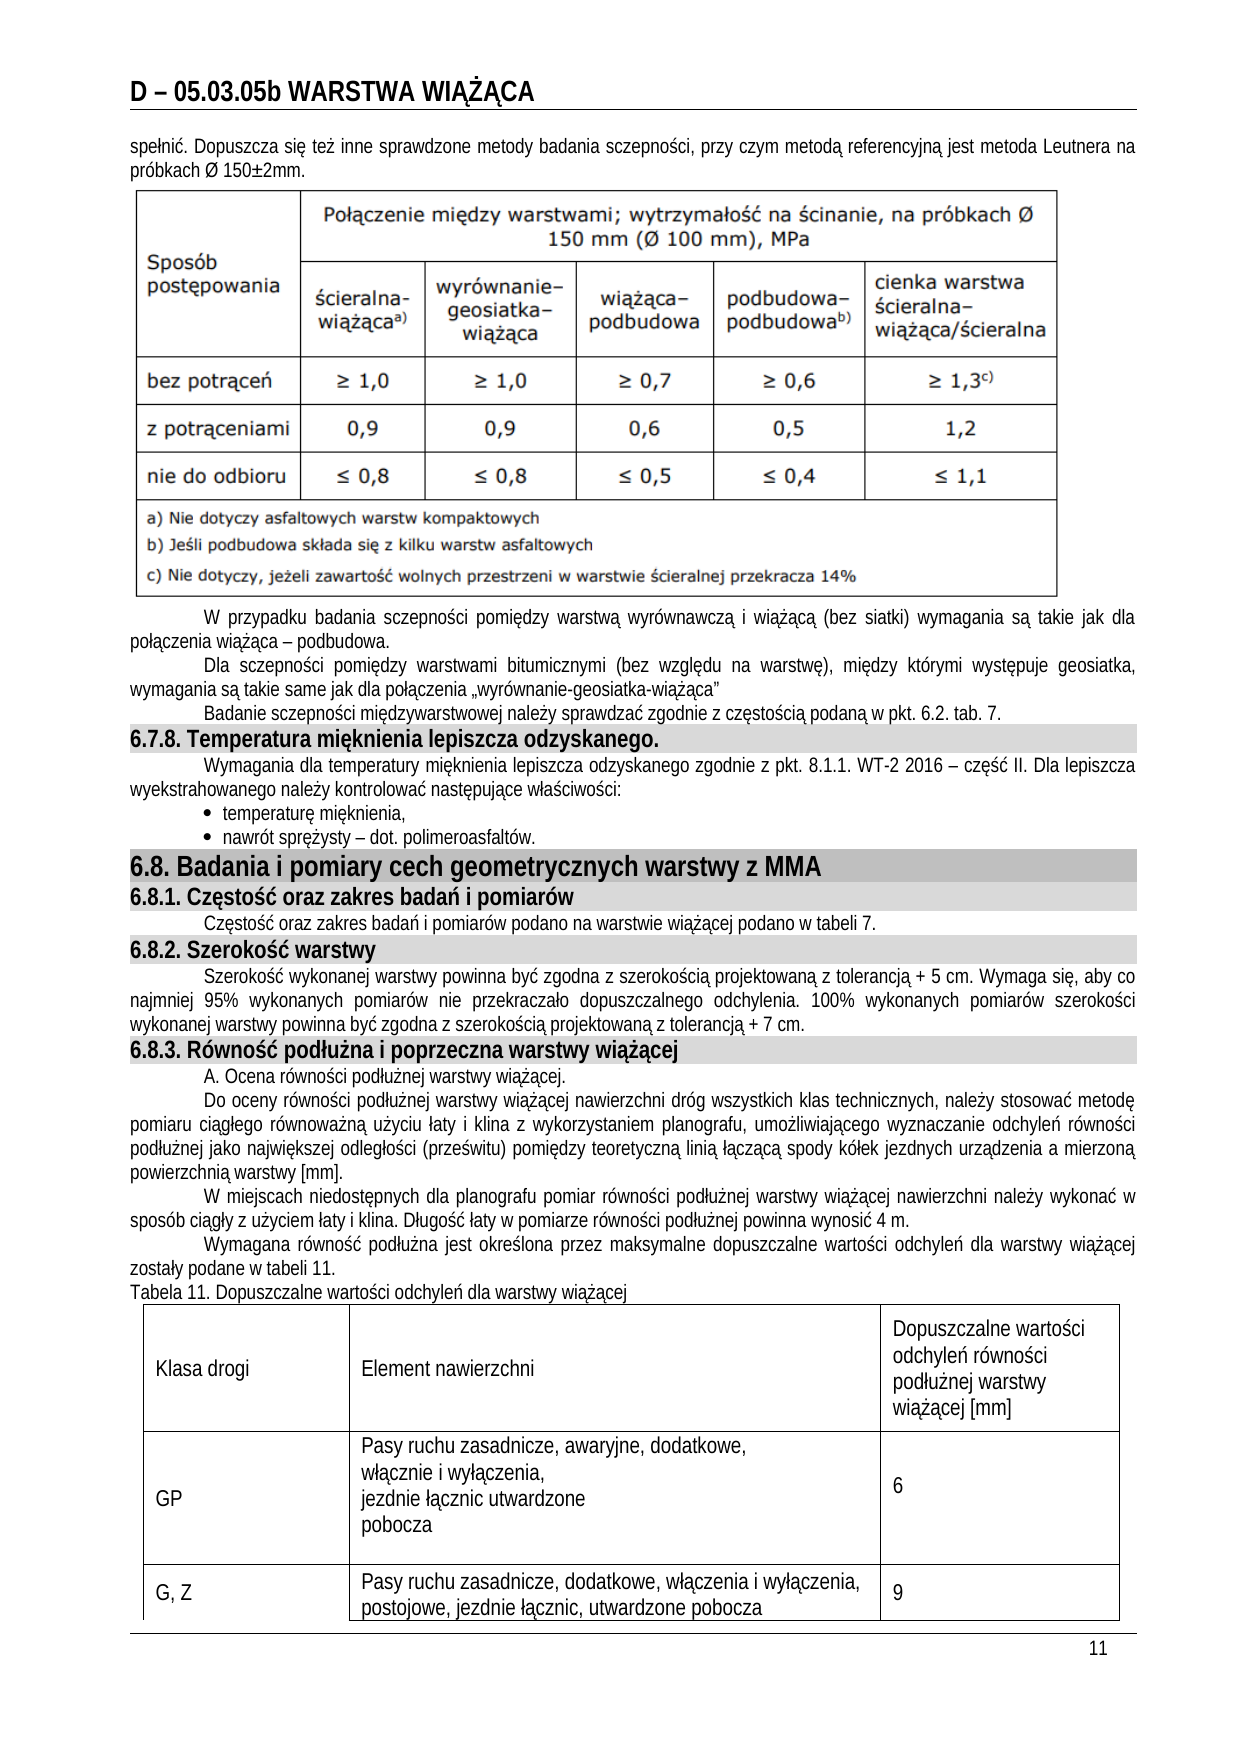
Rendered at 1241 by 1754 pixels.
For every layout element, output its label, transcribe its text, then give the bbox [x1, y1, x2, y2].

table_cell 6 [881, 1432, 1119, 1564]
subtitle temperaturę mięknienia, [204, 801, 1137, 825]
table_cell 9 [881, 1565, 1119, 1620]
subtitle 6.8. Badania i pomiary cech geometrycznych warstwy z MMA [130, 849, 1137, 882]
table_header Element nawierzchni [350, 1305, 880, 1431]
subtitle 6.8.3. Równość podłużna i poprzeczna warstwy wiążącej [130, 1036, 1137, 1064]
text Do oceny równości podłużnej warstwy wiążącej nawierzchni dróg wszystkich klas technicznych, należy stosować metodę pomiaru ciągłego równoważną użyciu łaty i klina z wykorzystaniem planografu, umożliwiającego wyznaczanie odchyleń równości podłużnej jako największej odległości (prześwitu) pomiędzy teoretyczną linią łączącą spody kółek jezdnych urządzenia a mierzoną powierzchnią warstwy [mm]. [130, 1088, 1137, 1184]
table_header Klasa drogi [144, 1305, 349, 1431]
text A. Ocena równości podłużnej warstwy wiążącej. [130, 1064, 1137, 1088]
subtitle 6.8.1. Częstość oraz zakres badań i pomiarów [130, 882, 1137, 911]
table_cell Pasy ruchu zasadnicze, dodatkowe, włączenia i wyłączenia, postojowe, jezdnie łącznic, utwardzone pobocza [350, 1565, 880, 1620]
text W przypadku badania sczepności pomiędzy warstwą wyrównawczą i wiążącą (bez siatki) wymagania są takie jak dla połączenia wiążąca – podbudowa. [130, 605, 1137, 653]
table_cell Pasy ruchu zasadnicze, awaryjne, dodatkowe, włącznie i wyłączenia, jezdnie łącznic utwardzone pobocza [350, 1432, 880, 1564]
text Wymagana równość podłużna jest określona przez maksymalne dopuszczalne wartości odchyleń dla warstwy wiążącej zostały podane w tabeli 11. [130, 1232, 1137, 1280]
table_cell G, Z [144, 1565, 349, 1620]
text Częstość oraz zakres badań i pomiarów podano na warstwie wiążącej podano w tabeli 7. [130, 911, 1137, 935]
text Tabela 11. Dopuszczalne wartości odchyleń dla warstwy wiążącej [130, 1280, 1137, 1304]
text W miejscach niedostępnych dla planografu pomiar równości podłużnej warstwy wiążącej nawierzchni należy wykonać w sposób ciągły z użyciem łaty i klina. Długość łaty w pomiarze równości podłużnej powinna wynosić 4 m. [130, 1184, 1137, 1232]
text Dla sczepności pomiędzy warstwami bitumicznymi (bez względu na warstwę), między którymi występuje geosiatka, wymagania są takie same jak dla połączenia „wyrównanie-geosiatka-wiążąca” [130, 653, 1137, 701]
subtitle 6.7.8. Temperatura mięknienia lepiszcza odzyskanego. [130, 724, 1137, 753]
text Wymagania dla temperatury mięknienia lepiszcza odzyskanego zgodnie z pkt. 8.1.1. WT-2 2016 – część II. Dla lepiszcza wyekstrahowanego należy kontrolować następujące właściwości: [130, 753, 1137, 801]
text Szerokość wykonanej warstwy powinna być zgodna z szerokością projektowaną z tolerancją + 5 cm. Wymaga się, aby co najmniej 95% wykonanych pomiarów nie przekraczało dopuszczalnego odchylenia. 100% wykonanych pomiarów szerokości wykonanej warstwy powinna być zgodna z szerokością projektowaną z tolerancją + 7 cm. [130, 964, 1137, 1036]
subtitle 6.8.2. Szerokość warstwy [130, 935, 1137, 964]
table_cell GP [144, 1432, 349, 1564]
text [130, 134, 1137, 182]
subtitle nawrót sprężysty – dot. polimeroasfaltów. [204, 825, 1137, 849]
table_header Dopuszczalne wartości odchyleń równości podłużnej warstwy wiążącej [mm] [881, 1305, 1119, 1431]
text Badanie sczepności międzywarstwowej należy sprawdzać zgodnie z częstością podaną w pkt. 6.2. tab. 7. [130, 701, 1137, 724]
picture [129, 182, 1075, 605]
